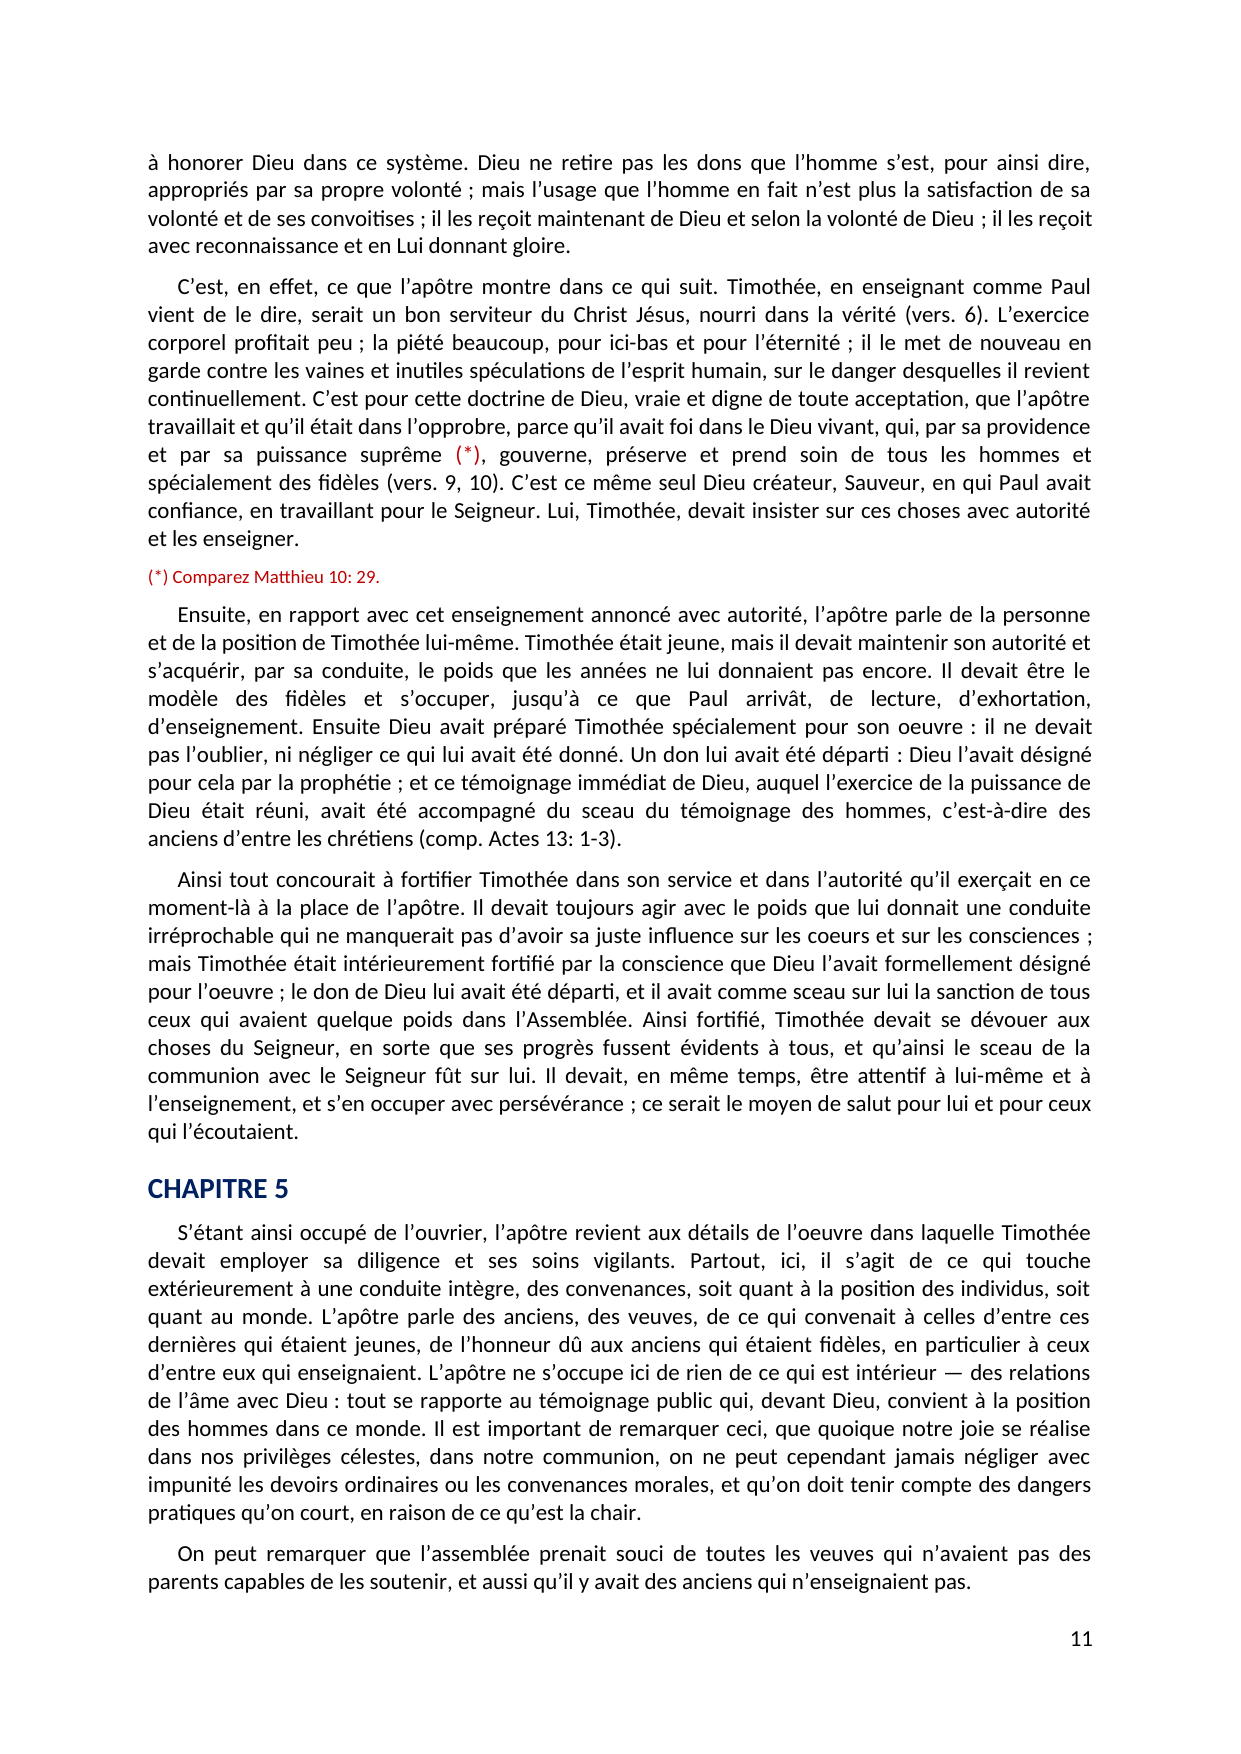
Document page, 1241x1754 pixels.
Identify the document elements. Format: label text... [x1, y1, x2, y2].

text Ainsi tout concourait à fortifier Timothée dans son service et dans l’autorité qu’il exerçait en ce moment-là à la place de l’apôtre. Il devait toujours agir avec le poids que lui donnait une conduite irréprochable qui ne manquerait pas d’avoir sa juste influence sur les coeurs et sur les consciences ; mais Timothée était intérieurement fortifié par la conscience que Dieu l’avait formellement désigné pour l’oeuvre ; le don de Dieu lui avait été départi, et il avait comme sceau sur lui la sanction de tous ceux qui avaient quelque poids dans l’Assemblée. Ainsi fortifié, Timothée devait se dévouer aux choses du Seigneur, en sorte que ses progrès fussent évidents à tous, et qu’ainsi le sceau de la communion avec le Seigneur fût sur lui. Il devait, en même temps, être attentif à lui-même et à l’enseignement, et s’en occuper avec persévérance ; ce serait le moyen de salut pour lui et pour ceux qui l’écoutaient. [148, 865, 1093, 1145]
subtitle CHAPITRE 5 [148, 1170, 1093, 1206]
text S’étant ainsi occupé de l’ouvrier, l’apôtre revient aux détails de l’oeuvre dans laquelle Timothée devait employer sa diligence et ses soins vigilants. Partout, ici, il s’agit de ce qui touche extérieurement à une conduite intègre, des convenances, soit quant à la position des individus, soit quant au monde. L’apôtre parle des anciens, des veuves, de ce qui convenait à celles d’entre ces dernières qui étaient jeunes, de l’honneur dû aux anciens qui étaient fidèles, en particulier à ceux d’entre eux qui enseignaient. L’apôtre ne s’occupe ici de rien de ce qui est intérieur — des relations de l’âme avec Dieu : tout se rapporte au témoignage public qui, devant Dieu, convient à la position des hommes dans ce monde. Il est important de remarquer ceci, que quoique notre joie se réalise dans nos privilèges célestes, dans notre communion, on ne peut cependant jamais négliger avec impunité les devoirs ordinaires ou les convenances morales, et qu’on doit tenir compte des dangers pratiques qu’on court, en raison de ce qu’est la chair. [148, 1218, 1093, 1527]
text On peut remarquer que l’assemblée prenait souci de toutes les veuves qui n’avaient pas des parents capables de les soutenir, et aussi qu’il y avait des anciens qui n’enseignaient pas. [148, 1539, 1093, 1595]
text Ensuite, en rapport avec cet enseignement annoncé avec autorité, l’apôtre parle de la personne et de la position de Timothée lui-même. Timothée était jeune, mais il devait maintenir son autorité et s’acquérir, par sa conduite, le poids que les années ne lui donnaient pas encore. Il devait être le modèle des fidèles et s’occuper, jusqu’à ce que Paul arrivât, de lecture, d’exhortation, d’enseignement. Ensuite Dieu avait préparé Timothée spécialement pour son oeuvre : il ne devait pas l’oublier, ni négliger ce qui lui avait été donné. Un don lui avait été départi : Dieu l’avait désigné pour cela par la prophétie ; et ce témoignage immédiat de Dieu, auquel l’exercice de la puissance de Dieu était réuni, avait été accompagné du sceau du témoignage des hommes, c’est-à-dire des anciens d’entre les chrétiens (comp. Actes 13: 1-3). [148, 600, 1093, 852]
text (*) Comparez Matthieu 10: 29. [148, 565, 1093, 588]
text C’est, en effet, ce que l’apôtre montre dans ce qui suit. Timothée, en enseignant comme Paul vient de le dire, serait un bon serviteur du Christ Jésus, nourri dans la vérité (vers. 6). L’exercice corporel profitait peu ; la piété beaucoup, pour ici-bas et pour l’éternité ; il le met de nouveau en garde contre les vaines et inutiles spéculations de l’esprit humain, sur le danger desquelles il revient continuellement. C’est pour cette doctrine de Dieu, vraie et digne de toute acceptation, que l’apôtre travaillait et qu’il était dans l’opprobre, parce qu’il avait foi dans le Dieu vivant, qui, par sa providence et par sa puissance suprême (*), gouverne, préserve et prend soin de tous les hommes et spécialement des fidèles (vers. 9, 10). C’est ce même seul Dieu créateur, Sauveur, en qui Paul avait confiance, en travaillant pour le Seigneur. Lui, Timothée, devait insister sur ces choses avec autorité et les enseigner. [148, 272, 1093, 552]
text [148, 148, 1093, 260]
